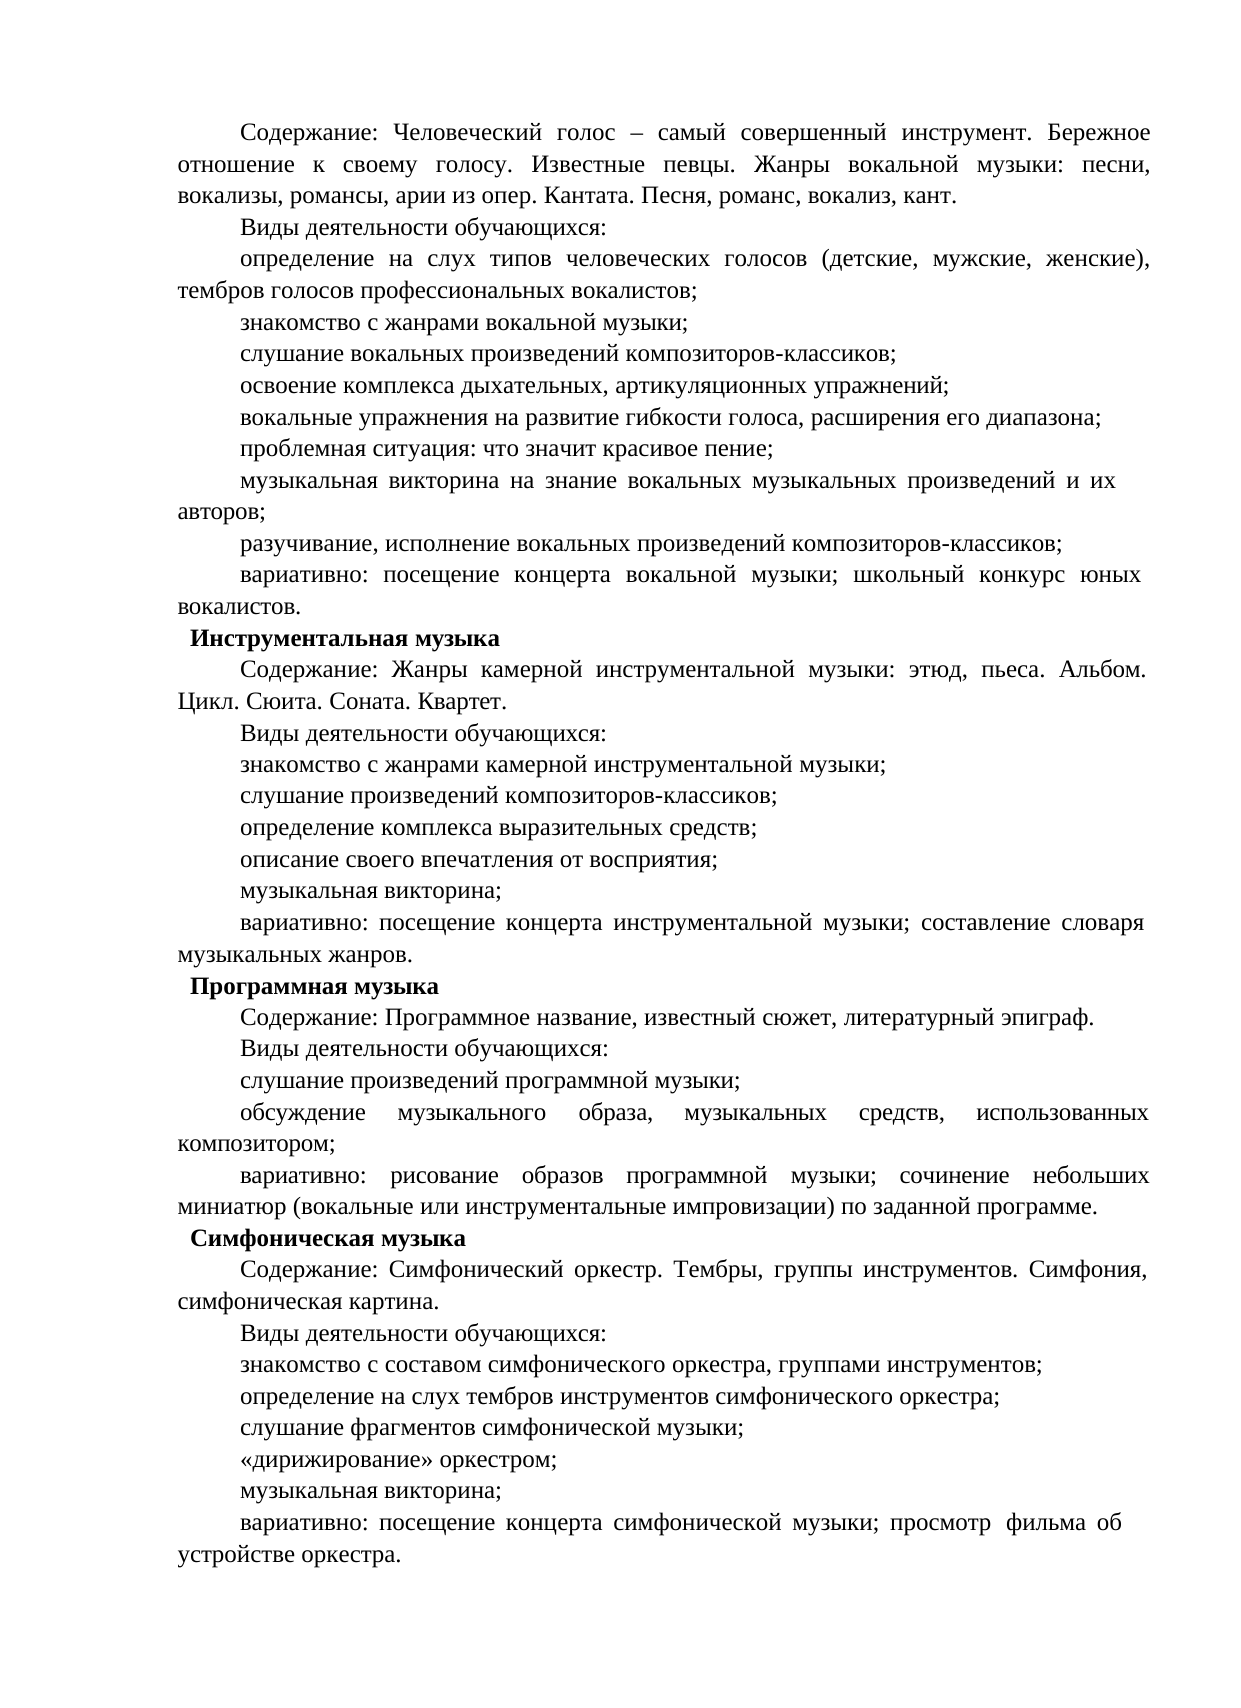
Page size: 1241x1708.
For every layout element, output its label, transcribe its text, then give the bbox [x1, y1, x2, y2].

text слушание вокальных произведений композиторов-классиков; [240, 338, 1163, 367]
text освоение комплекса дыхательных, артикуляционных упражнений; [240, 370, 1163, 399]
text Содержание: Симфонический оркестр. Тембры, группы инструментов. Симфония, симфоническая картина. [177, 1254, 1163, 1315]
text вариативно: рисование образов программной музыки; сочинение небольших миниатюр (вокальные или инструментальные импровизации) по заданной программе. [177, 1160, 1151, 1220]
subtitle Инструментальная музыка [190, 623, 1163, 652]
text Содержание: Человеческий голос – самый совершенный инструмент. Бережное отношение к своему голосу. Известные певцы. Жанры вокальной музыки: песни, вокализы, романсы, арии из опер. Кантата. Песня, романс, вокализ, кант. [177, 117, 1152, 209]
text Виды деятельности обучающихся: [240, 718, 1163, 746]
text вариативно: посещение концерта инструментальной музыки; составление словаря музыкальных жанров. [177, 907, 1163, 967]
text «дирижирование» оркестром; музыкальная викторина; [240, 1444, 691, 1504]
text знакомство с жанрами камерной инструментальной музыки; слушание произведений композиторов-классиков; [240, 749, 971, 809]
subtitle Симфоническая музыка [190, 1223, 1163, 1252]
text вариативно: посещение концерта вокальной музыки; школьный конкурс юных вокалистов. [177, 559, 1152, 620]
text Содержание: Жанры камерной инструментальной музыки: этюд, пьеса. Альбом. [240, 654, 1163, 683]
text знакомство с составом симфонического оркестра, группами инструментов; определение на слух тембров инструментов симфонического оркестра; слушание фрагментов симфонической музыки; [240, 1349, 1046, 1441]
text Содержание: Программное название, известный сюжет, литературный эпиграф. Виды деятельности обучающихся: [240, 1002, 1132, 1062]
text Виды деятельности обучающихся: [240, 1318, 1163, 1346]
text слушание произведений программной музыки; [240, 1065, 1163, 1094]
text Цикл. Сюита. Соната. Квартет. [177, 686, 1163, 714]
text вариативно: посещение концерта симфонической музыки; просмотр фильма об устройстве оркестра. [177, 1507, 1132, 1567]
text знакомство с жанрами вокальной музыки; [240, 307, 1163, 335]
text музыкальная викторина на знание вокальных музыкальных произведений и их авторов; [177, 465, 1132, 525]
text определение комплекса выразительных средств; описание своего впечатления от восприятия; музыкальная викторина; [240, 812, 850, 904]
text определение на слух типов человеческих голосов (детские, мужские, женские), тембров голосов профессиональных вокалистов; [177, 243, 1152, 304]
text разучивание, исполнение вокальных произведений композиторов-классиков; [240, 528, 1163, 557]
subtitle Программная музыка [190, 971, 1163, 999]
text Виды деятельности обучающихся: [240, 212, 1163, 241]
text вокальные упражнения на развитие гибкости голоса, расширения его диапазона; проблемная ситуация: что значит красивое пение; [240, 402, 1132, 462]
text обсуждение музыкального образа, музыкальных средств, использованных композитором; [177, 1097, 1151, 1157]
